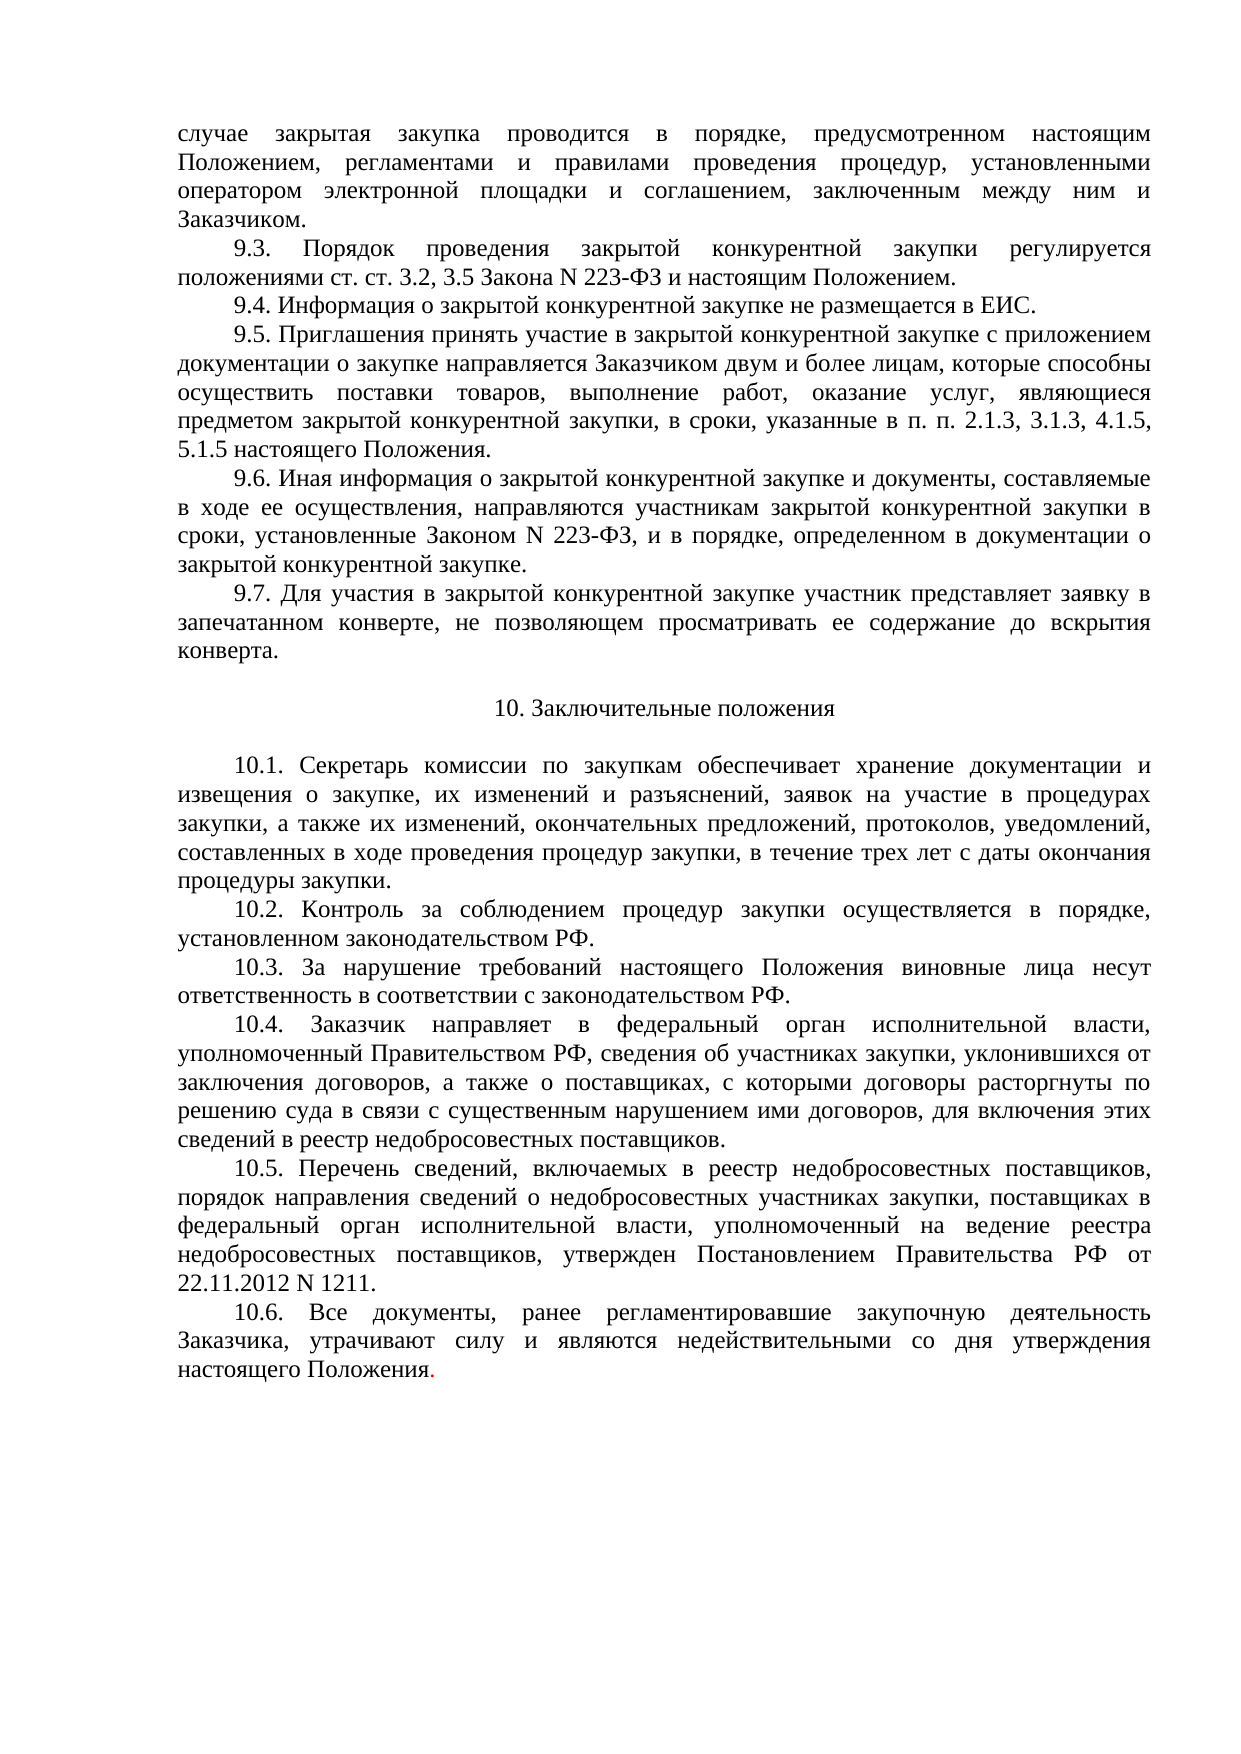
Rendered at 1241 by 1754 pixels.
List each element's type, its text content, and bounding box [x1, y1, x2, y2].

text 9.3. Порядок проведения закрытой конкурентной закупки регулируется положениями ст. ст. 3.2, 3.5 Закона N 223-ФЗ и настоящим Положением. [177, 233, 1152, 291]
text 10.5. Перечень сведений, включаемых в реестр недобросовестных поставщиков, порядок направления сведений о недобросовестных участниках закупки, поставщиках в федеральный орган исполнительной власти, уполномоченный на ведение реестра недобросовестных поставщиков, утвержден Постановлением Правительства РФ от 22.11.2012 N 1211. [177, 1153, 1152, 1297]
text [177, 118, 1152, 233]
text 9.4. Информация о закрытой конкурентной закупке не размещается в ЕИС. [177, 291, 1152, 319]
text 9.5. Приглашения принять участие в закрытой конкурентной закупке с приложением документации о закупке направляется Заказчиком двум и более лицам, которые способны осуществить поставки товаров, выполнение работ, оказание услуг, являющиеся предметом закрытой конкурентной закупки, в сроки, указанные в п. п. 2.1.3, 3.1.3, 4.1.5, 5.1.5 настоящего Положения. [177, 319, 1152, 463]
text 10.2. Контроль за соблюдением процедур закупки осуществляется в порядке, установленном законодательством РФ. [177, 894, 1152, 952]
text 10.3. За нарушение требований настоящего Положения виновные лица несут ответственность в соответствии с законодательством РФ. [177, 952, 1152, 1009]
text 10.4. Заказчик направляет в федеральный орган исполнительной власти, уполномоченный Правительством РФ, сведения об участниках закупки, уклонившихся от заключения договоров, а также о поставщиках, с которыми договоры расторгнуты по решению суда в связи с существенным нарушением ими договоров, для включения этих сведений в реестр недобросовестных поставщиков. [177, 1009, 1152, 1153]
text 9.7. Для участия в закрытой конкурентной закупке участник представляет заявку в запечатанном конверте, не позволяющем просматривать ее содержание до вскрытия конверта. [177, 578, 1152, 664]
text 10.1. Секретарь комиссии по закупкам обеспечивает хранение документации и извещения о закупке, их изменений и разъяснений, заявок на участие в процедурах закупки, а также их изменений, окончательных предложений, протоколов, уведомлений, составленных в ходе проведения процедур закупки, в течение трех лет с даты окончания процедуры закупки. [177, 751, 1152, 894]
text 9.6. Иная информация о закрытой конкурентной закупке и документы, составляемые в ходе ее осуществления, направляются участникам закрытой конкурентной закупки в сроки, установленные Законом N 223-ФЗ, и в порядке, определенном в документации о закрытой конкурентной закупке. [177, 463, 1152, 578]
text 10. Заключительные положения [177, 693, 1152, 722]
text 10.6. Все документы, ранее регламентировавшие закупочную деятельность Заказчика, утрачивают силу и являются недействительными со дня утверждения настоящего Положения. [177, 1297, 1152, 1383]
